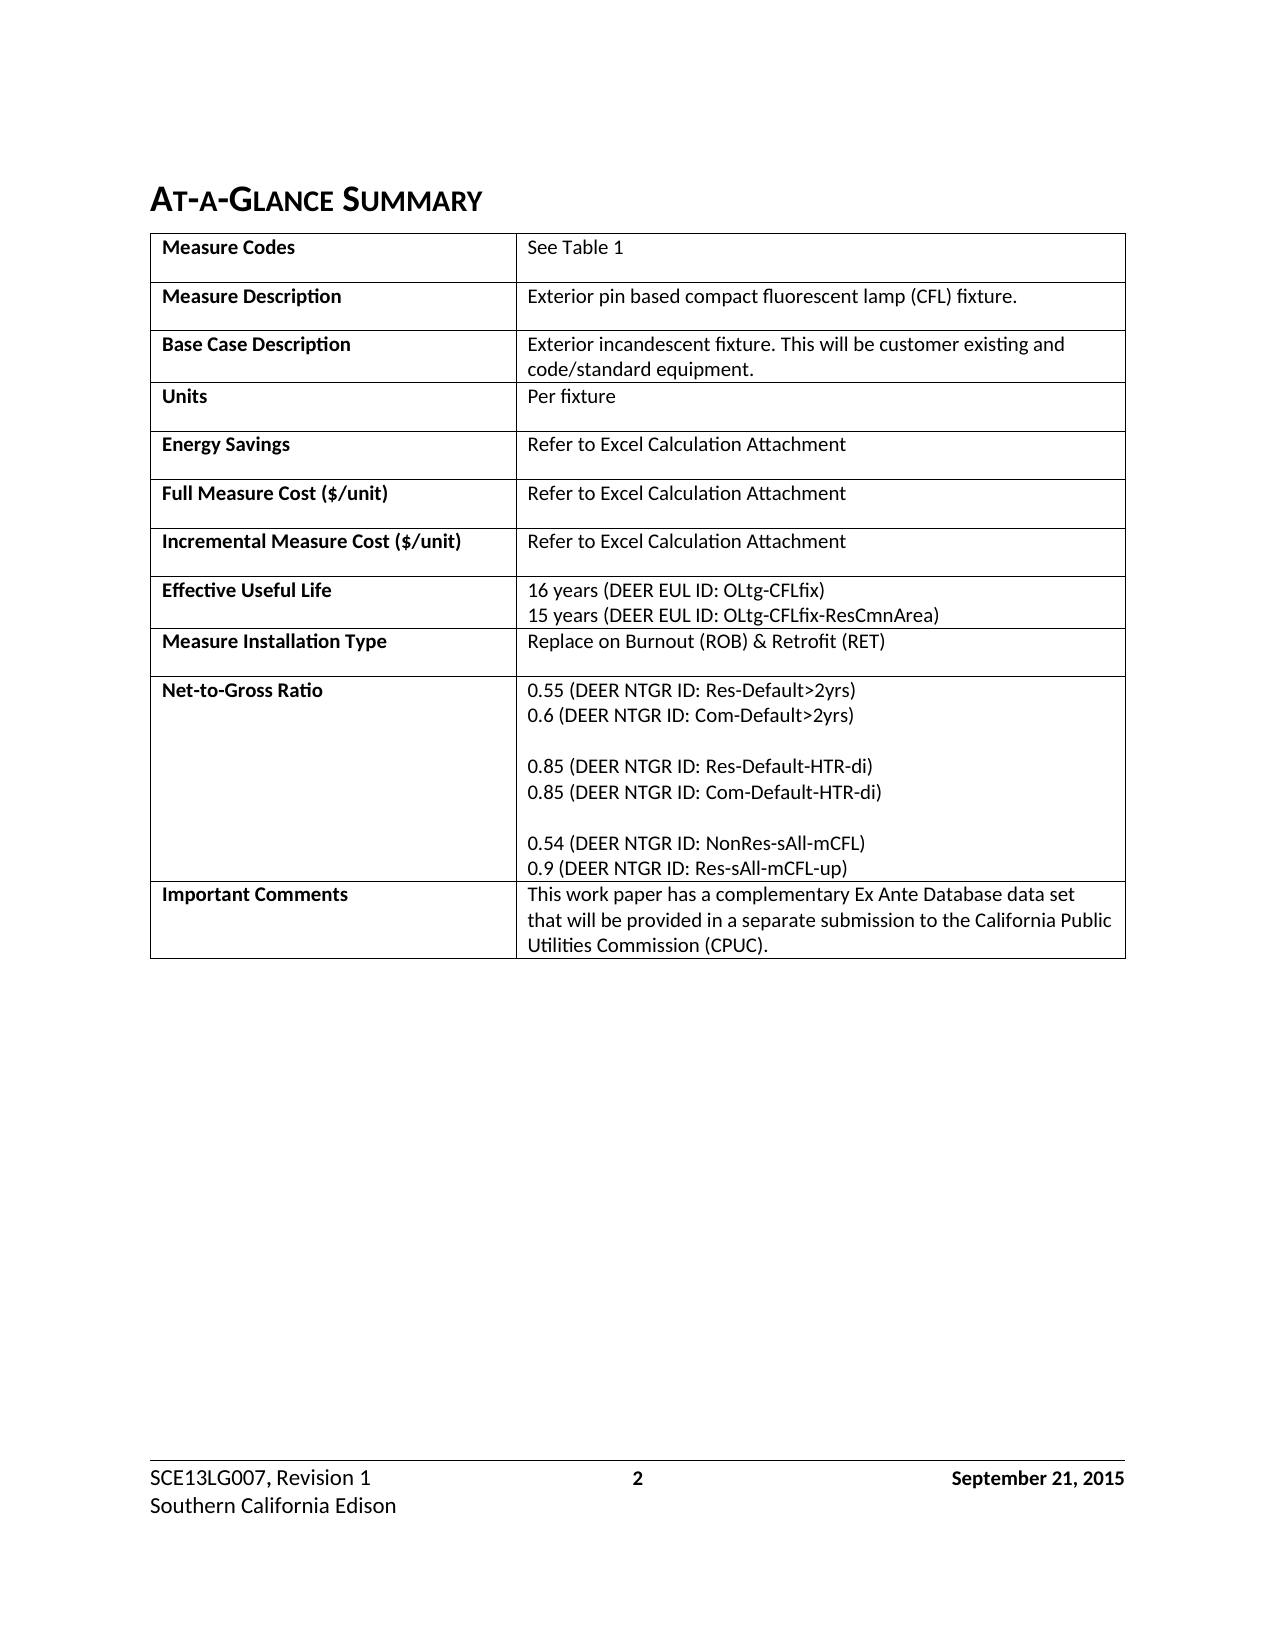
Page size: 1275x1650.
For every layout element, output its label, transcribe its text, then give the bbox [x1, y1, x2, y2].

table_cell Full Measure Cost ($/unit) [151, 480, 516, 527]
table_cell Measure Description [151, 283, 516, 330]
table_cell 16 years (DEER EUL ID: OLtg-CFLfix) 15 years (DEER EUL ID: OLtg-CFLfix-ResCmnArea) [517, 577, 1125, 628]
table_cell Base Case Description [151, 331, 516, 382]
table_cell Refer to Excel Calculation Attachment [517, 480, 1125, 527]
table_cell Exterior pin based compact fluorescent lamp (CFL) fixture. [517, 283, 1125, 330]
table_cell Important Comments [151, 882, 516, 958]
subtitle At-a-Glance Summary [150, 175, 1125, 221]
table_cell Exterior incandescent fixture. This will be customer existing and code/standard equipment. [517, 331, 1125, 382]
table_cell Energy Savings [151, 432, 516, 479]
table_cell Incremental Measure Cost ($/unit) [151, 529, 516, 576]
table_cell Refer to Excel Calculation Attachment [517, 529, 1125, 576]
table_cell Refer to Excel Calculation Attachment [517, 432, 1125, 479]
table_cell Net-to-Gross Ratio [151, 677, 516, 881]
table_cell Units [151, 383, 516, 431]
table_cell This work paper has a complementary Ex Ante Database data set that will be provided in a separate submission to the California Public Utilities Commission (CPUC). [517, 882, 1125, 958]
table_cell 0.55 (DEER NTGR ID: Res-Default>2yrs) 0.6 (DEER NTGR ID: Com-Default>2yrs) 0.85 (DEER NTGR ID: Res-Default-HTR-di) 0.85 (DEER NTGR ID: Com-Default-HTR-di) 0.54 (DEER NTGR ID: NonRes-sAll-mCFL) 0.9 (DEER NTGR ID: Res-sAll-mCFL-up) [517, 677, 1125, 881]
table_header See Table 1 [517, 234, 1125, 282]
table_cell Effective Useful Life [151, 577, 516, 628]
table_cell Measure Installation Type [151, 629, 516, 676]
table_cell Replace on Burnout (ROB) & Retrofit (RET) [517, 629, 1125, 676]
table_cell Per fixture [517, 383, 1125, 431]
table_header Measure Codes [151, 234, 516, 282]
